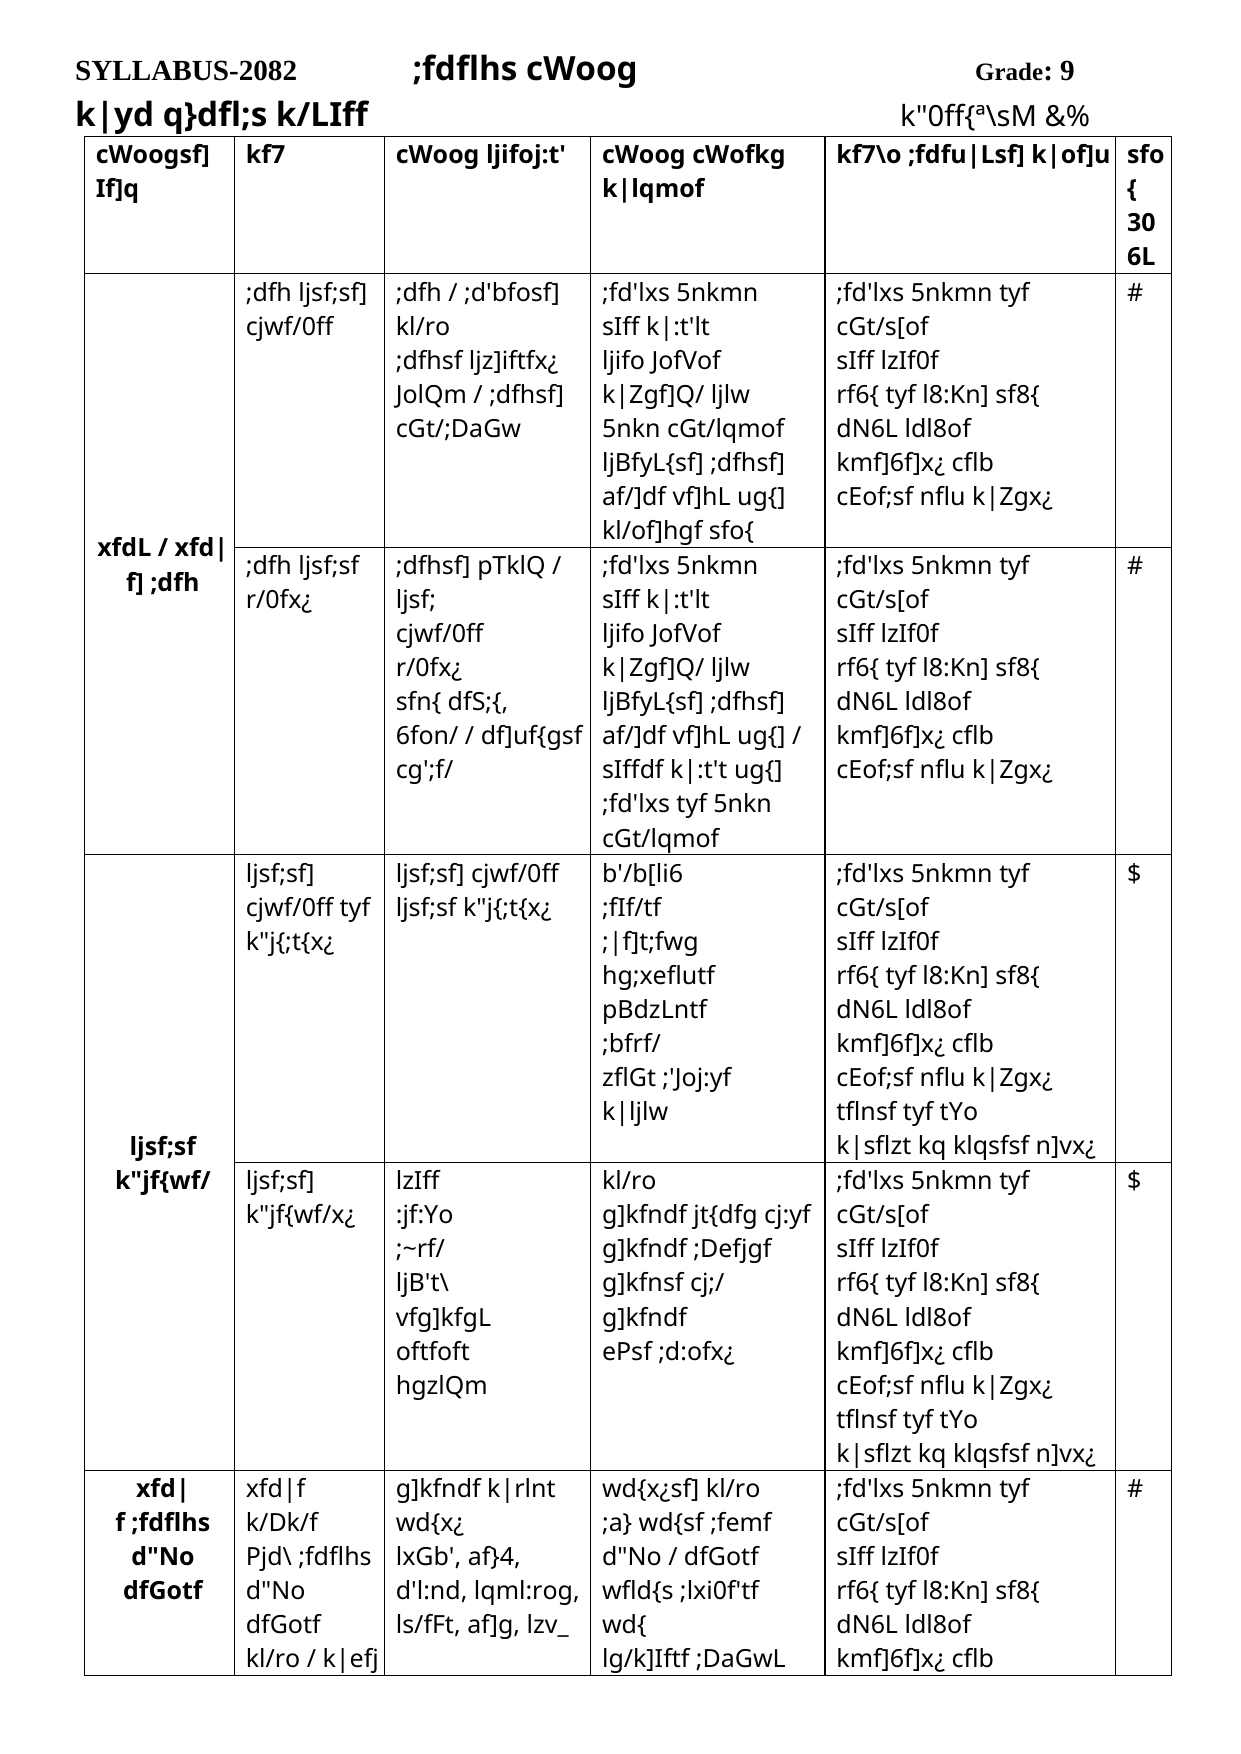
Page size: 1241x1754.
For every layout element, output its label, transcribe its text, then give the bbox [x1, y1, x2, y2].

table_cell ljsf;sf] cjwf/0ff tyf k"j{;t{x¿ [235, 855, 384, 1162]
table_cell ljsf;sf] cjwf/0ff ljsf;sf k"j{;t{x¿ [385, 855, 590, 1162]
table_cell ;dfhsf] pTklQ / ljsf; cjwf/0ff r/0fx¿ sfn{ dfS;{, 6fon/ / df]uf{gsf cg';f/ [385, 548, 590, 854]
table_cell ;dfh / ;d'bfosf] kl/ro ;dfhsf ljz]iftfx¿ JolQm / ;dfhsf] cGt/;DaGw [385, 274, 590, 547]
table_header cWoog cWofkg k|lqmof [591, 137, 824, 273]
table_header sfo{ 306L [1116, 137, 1171, 273]
table_cell ;dfh ljsf;sf r/0fx¿ [235, 548, 384, 854]
table_cell b'/b[li6 ;fIf/tf ;|f]t;fwg hg;xeflutf pBdzLntf ;bfrf/ zflGt ;'Joj:yf k|ljlw [591, 855, 824, 1162]
table_cell ;fd'lxs 5nkmn tyf cGt/s[of sIff lzIf0f rf6{ tyf l8:Kn] sf8{ dN6L ldl8of kmf]6f]x¿ cflb cEof;sf nflu k|Zgx¿ [826, 274, 1115, 547]
table_cell # [1116, 548, 1171, 854]
table_cell # [1116, 1471, 1171, 1675]
table_cell $ [1116, 1163, 1171, 1469]
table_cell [235, 1471, 384, 1675]
table_cell kl/ro g]kfndf jt{dfg cj:yf g]kfndf ;Defjgf g]kfnsf cj;/ g]kfndf ePsf ;d:ofx¿ [591, 1163, 824, 1469]
table_cell ;dfh ljsf;sf] cjwf/0ff [235, 274, 384, 547]
table_cell $ [1116, 855, 1171, 1162]
table_header cWoog ljifoj:t' [385, 137, 590, 273]
table_cell xfdL / xfd|f] ;dfh [85, 274, 234, 854]
table_cell ljsf;sf] k"jf{wf/x¿ [235, 1163, 384, 1469]
table_cell ;fd'lxs 5nkmn tyf cGt/s[of sIff lzIf0f rf6{ tyf l8:Kn] sf8{ dN6L ldl8of kmf]6f]x¿ cflb cEof;sf nflu k|Zgx¿ tflnsf tyf tYo k|sflzt kq klqsfsf n]vx¿ [826, 1163, 1115, 1469]
table_cell ljsf;sf k"jf{wf/ [85, 855, 234, 1469]
table_cell ;fd'lxs 5nkmn sIff k|:t'lt ljifo JofVof k|Zgf]Q/ ljlw ljBfyL{sf] ;dfhsf] af/]df vf]hL ug{] / sIffdf k|:t't ug{] ;fd'lxs tyf 5nkn cGt/lqmof [591, 548, 824, 854]
table_header kf7\o ;fdfu|Lsf] k|of]u [826, 137, 1115, 273]
table_header cWoogsf] If]q [85, 137, 234, 273]
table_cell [385, 1471, 590, 1675]
table_cell ;fd'lxs 5nkmn sIff k|:t'lt ljifo JofVof k|Zgf]Q/ ljlw 5nkn cGt/lqmof ljBfyL{sf] ;dfhsf] af/]df vf]hL ug{] kl/of]hgf sfo{ [591, 274, 824, 547]
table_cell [85, 1471, 234, 1675]
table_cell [591, 1471, 824, 1675]
table_cell ;fd'lxs 5nkmn tyf cGt/s[of sIff lzIf0f rf6{ tyf l8:Kn] sf8{ dN6L ldl8of kmf]6f]x¿ cflb cEof;sf nflu k|Zgx¿ [826, 548, 1115, 854]
text k|yd q}dfl;s k/LIff k"0ff{ª\sM &% [75, 90, 1172, 136]
table_header kf7 [235, 137, 384, 273]
table_cell lzIff :jf:Yo ;~rf/ ljB't\ vfg]kfgL oftfoft hgzlQm [385, 1163, 590, 1469]
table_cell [826, 1471, 1115, 1675]
table_cell # [1116, 274, 1171, 547]
table_cell ;fd'lxs 5nkmn tyf cGt/s[of sIff lzIf0f rf6{ tyf l8:Kn] sf8{ dN6L ldl8of kmf]6f]x¿ cflb cEof;sf nflu k|Zgx¿ tflnsf tyf tYo k|sflzt kq klqsfsf n]vx¿ [826, 855, 1115, 1162]
